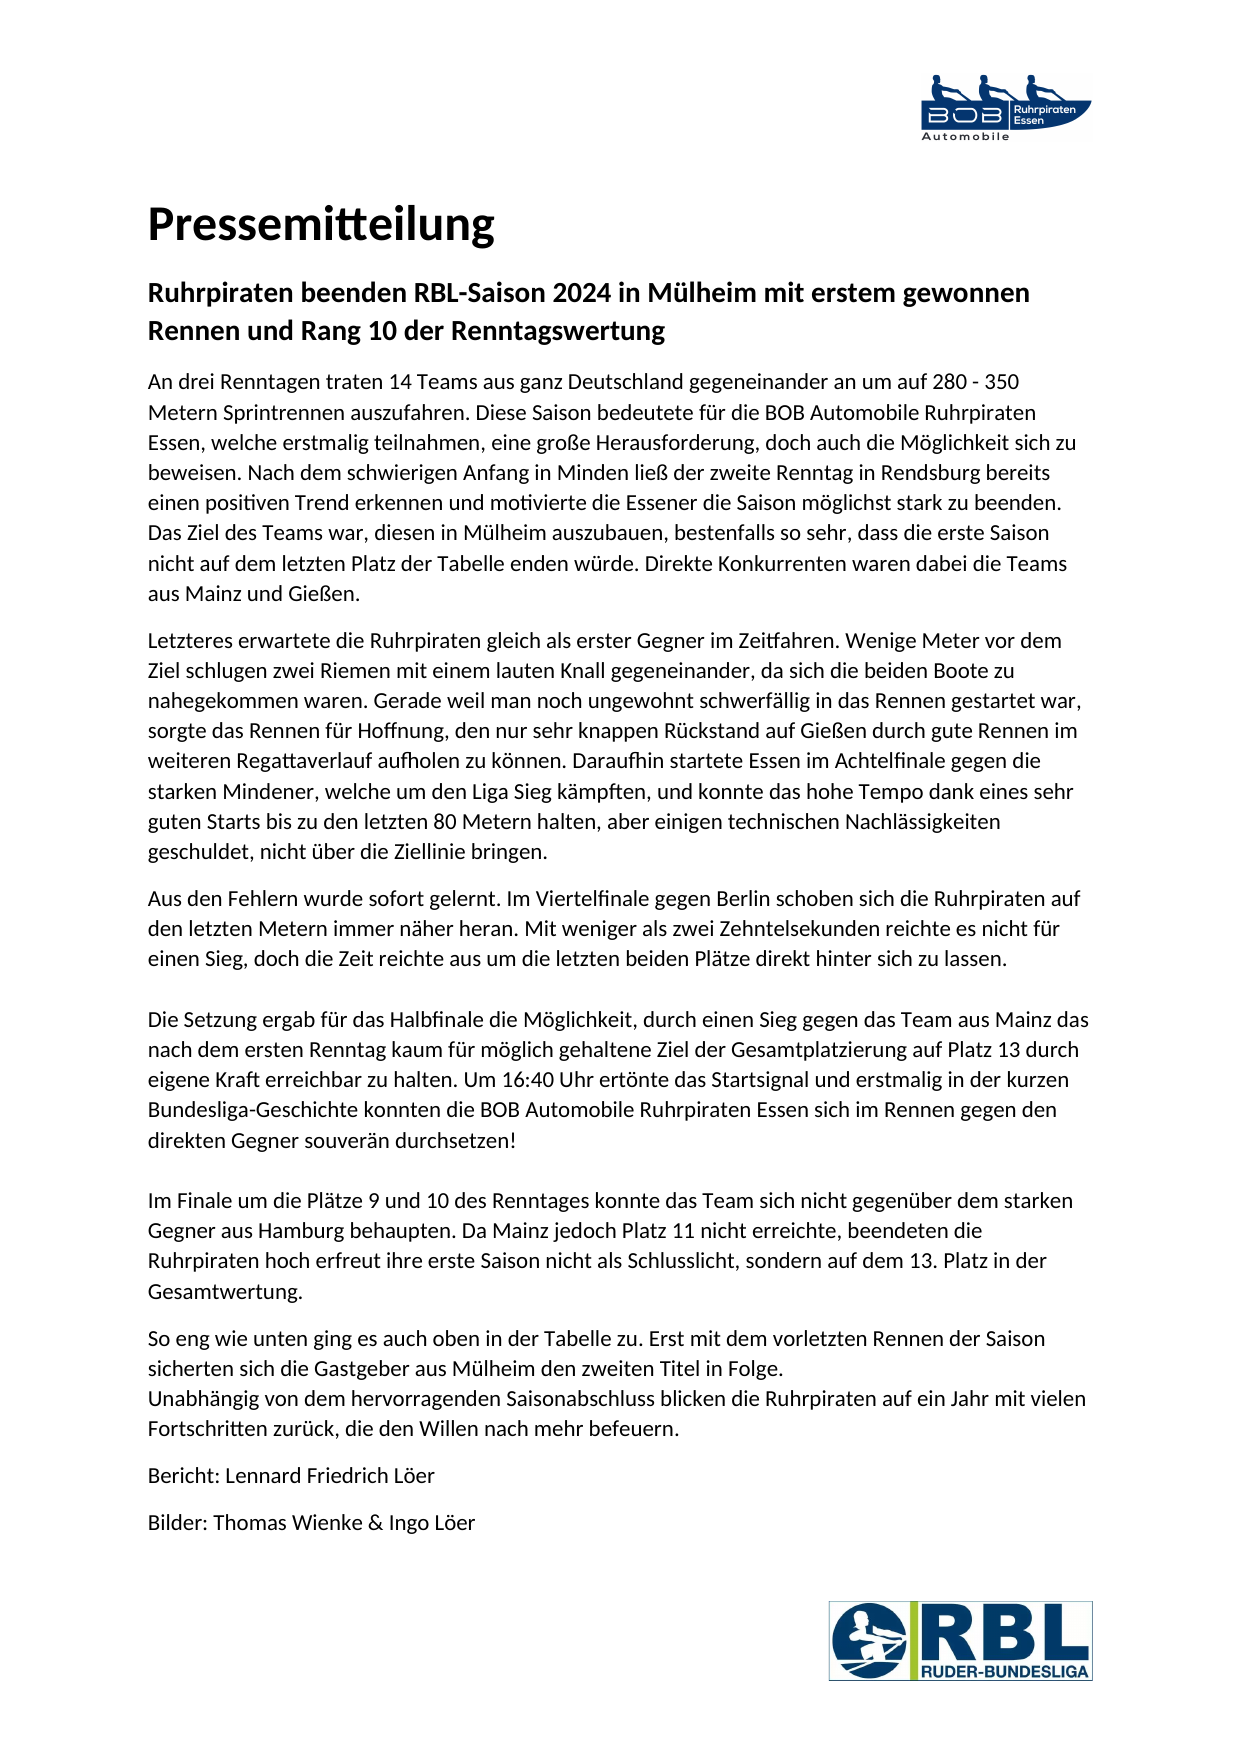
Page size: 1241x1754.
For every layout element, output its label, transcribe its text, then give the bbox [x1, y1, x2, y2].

text Bilder: Thomas Wienke & Ingo Löer [148, 1508, 1093, 1536]
text Bericht: Lennard Friedrich Löer [148, 1461, 1093, 1489]
picture [828, 1601, 1093, 1681]
text So eng wie unten ging es auch oben in der Tabelle zu. Erst mit dem vorletzten Rennen der Saison sicherten sich die Gastgeber aus Mülheim den zweiten Titel in Folge. Unabhängig von dem hervorragenden Saisonabschluss blicken die Ruhrpiraten auf ein Jahr mit vielen Fortschritten zurück, die den Willen nach mehr befeuern. [148, 1324, 1093, 1442]
text Aus den Fehlern wurde sofort gelernt. Im Viertelfinale gegen Berlin schoben sich die Ruhrpiraten auf den letzten Metern immer näher heran. Mit weniger als zwei Zehntelsekunden reichte es nicht für einen Sieg, doch die Zeit reichte aus um die letzten beiden Plätze direkt hinter sich zu lassen. Die Setzung ergab für das Halbfinale die Möglichkeit, durch einen Sieg gegen das Team aus Mainz das nach dem ersten Renntag kaum für möglich gehaltene Ziel der Gesamtplatzierung auf Platz 13 durch eigene Kraft erreichbar zu halten. Um 16:40 Uhr ertönte das Startsignal und erstmalig in der kurzen Bundesliga-Geschichte konnten die BOB Automobile Ruhrpiraten Essen sich im Rennen gegen den direkten Gegner souverän durchsetzen! Im Finale um die Plätze 9 und 10 des Renntages konnte das Team sich nicht gegenüber dem starken Gegner aus Hamburg behaupten. Da Mainz jedoch Platz 11 nicht erreichte, beendeten die Ruhrpiraten hoch erfreut ihre erste Saison nicht als Schlusslicht, sondern auf dem 13. Platz in der Gesamtwertung. [148, 884, 1093, 1305]
text Pressemitteilung [148, 191, 1093, 252]
text Letzteres erwartete die Ruhrpiraten gleich als erster Gegner im Zeitfahren. Wenige Meter vor dem Ziel schlugen zwei Riemen mit einem lauten Knall gegeneinander, da sich die beiden Boote zu nahegekommen waren. Gerade weil man noch ungewohnt schwerfällig in das Rennen gestartet war, sorgte das Rennen für Hoffnung, den nur sehr knappen Rückstand auf Gießen durch gute Rennen im weiteren Regattaverlauf aufholen zu können. Daraufhin startete Essen im Achtelfinale gegen die starken Mindener, welche um den Liga Sieg kämpften, und konnte das hohe Tempo dank eines sehr guten Starts bis zu den letzten 80 Metern halten, aber einigen technischen Nachlässigkeiten geschuldet, nicht über die Ziellinie bringen. [148, 626, 1093, 865]
text Ruhrpiraten beenden RBL-Saison 2024 in Mülheim mit erstem gewonnen Rennen und Rang 10 der Renntagswertung [148, 274, 1093, 348]
text An drei Renntagen traten 14 Teams aus ganz Deutschland gegeneinander an um auf 280 - 350 Metern Sprintrennen auszufahren. Diese Saison bedeutete für die BOB Automobile Ruhrpiraten Essen, welche erstmalig teilnahmen, eine große Herausforderung, doch auch die Möglichkeit sich zu beweisen. Nach dem schwierigen Anfang in Minden ließ der zweite Renntag in Rendsburg bereits einen positiven Trend erkennen und motivierte die Essener die Saison möglichst stark zu beenden. Das Ziel des Teams war, diesen in Mülheim auszubauen, bestenfalls so sehr, dass die erste Saison nicht auf dem letzten Platz der Tabelle enden würde. Direkte Konkurrenten waren dabei die Teams aus Mainz und Gießen. [148, 367, 1093, 607]
picture [920, 73, 1093, 142]
